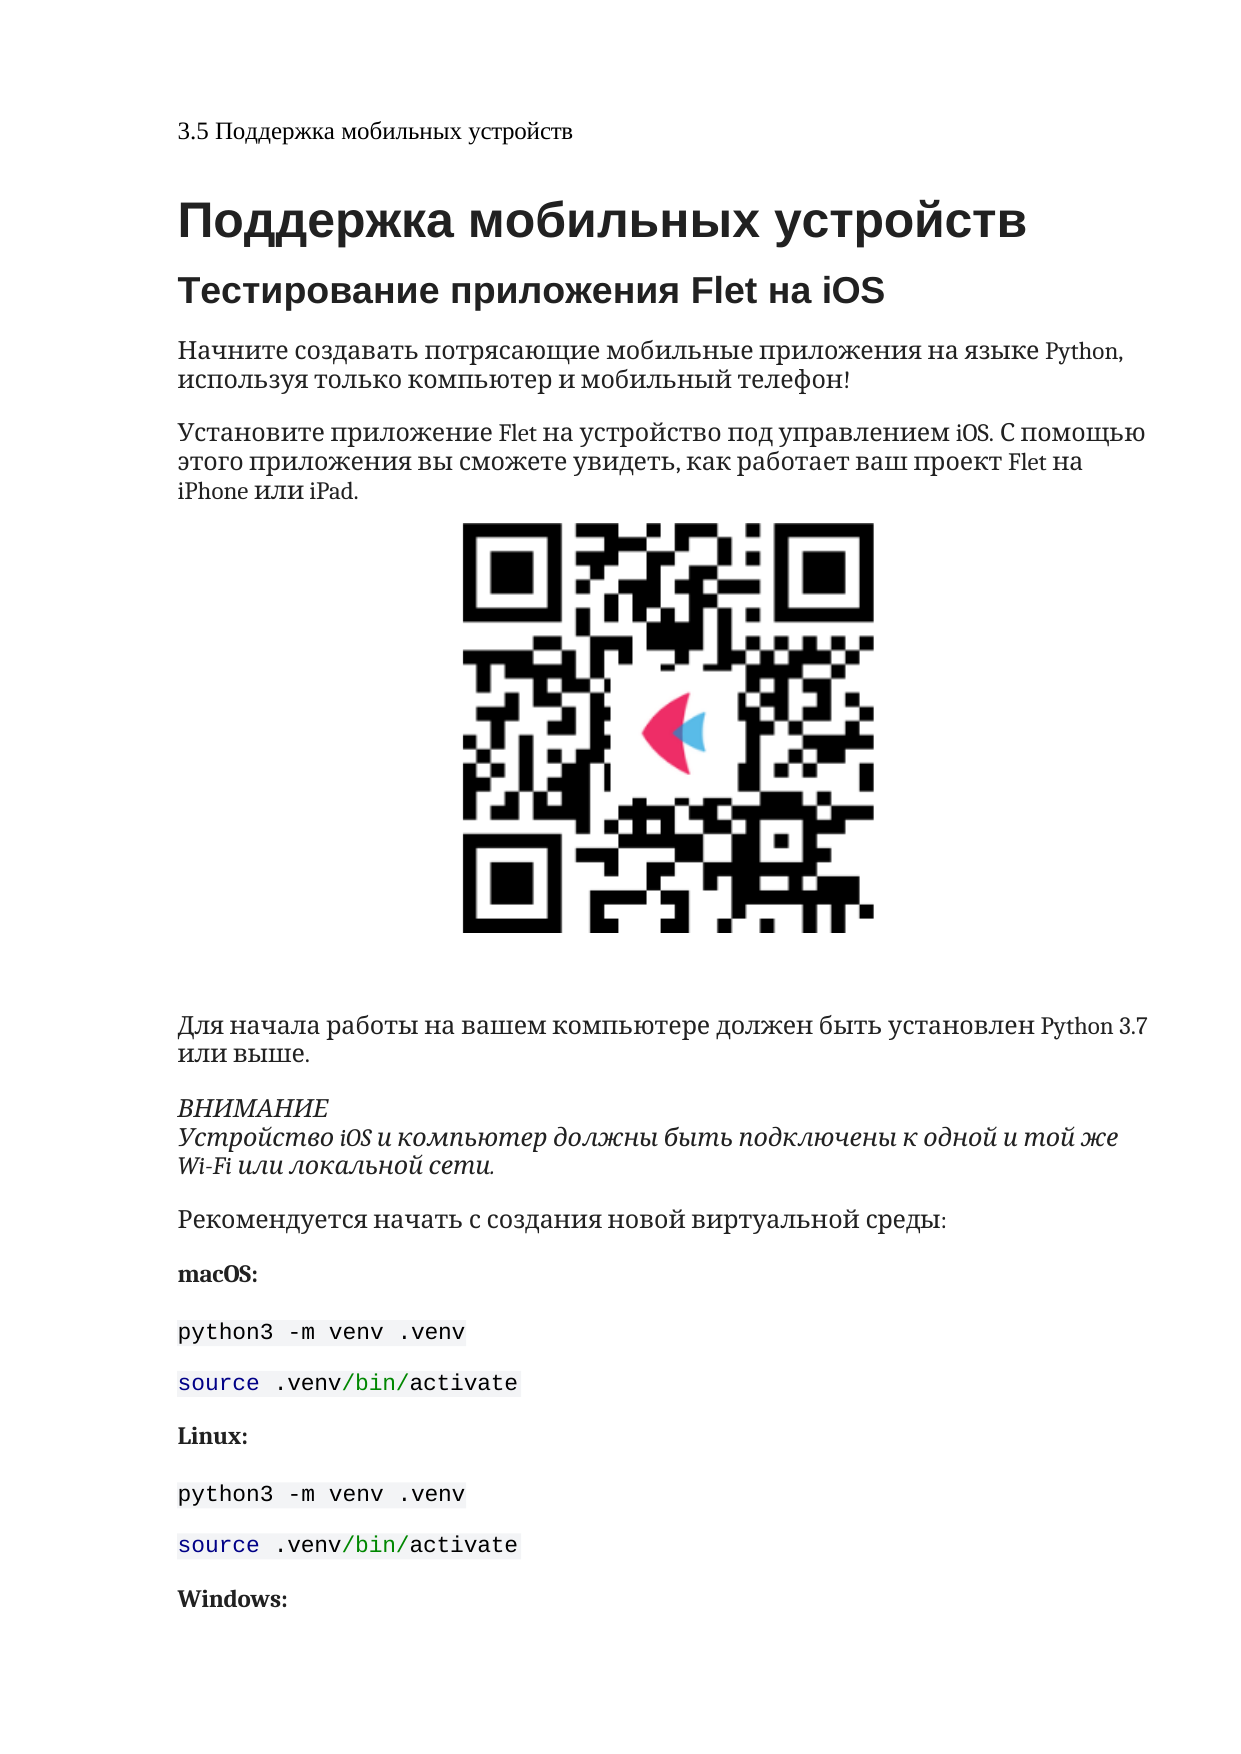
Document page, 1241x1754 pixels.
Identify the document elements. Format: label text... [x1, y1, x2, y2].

text macOS: [177, 1260, 1152, 1288]
text Установите приложение Flet на устройство под управлением iOS. С помощью этого приложения вы сможете увидеть, как работает ваш проект Flet на iPhone или iPad. [177, 419, 1152, 506]
text 3.5 Поддержка мобильных устройств [177, 116, 1152, 145]
text Windows: [177, 1556, 1152, 1613]
subtitle Тестирование приложения Flet на iOS [177, 269, 1152, 312]
text Linux: [177, 1393, 1152, 1451]
text Рекомендуется начать с создания новой виртуальной среды: [177, 1206, 1152, 1235]
picture [462, 523, 874, 933]
title Поддержка мобильных устройств [177, 190, 1152, 248]
text Начните создавать потрясающие мобильные приложения на языке Python, используя только компьютер и мобильный телефон! [177, 337, 1132, 394]
text Для начала работы на вашем компьютере должен быть установлен Python 3.7 или выше. [177, 1012, 1152, 1069]
text Устройство iOS и компьютер должны быть подключены к одной и той же Wi-Fi или локальной сети. [177, 1123, 1152, 1181]
text ВНИМАНИЕ [177, 1094, 1152, 1123]
